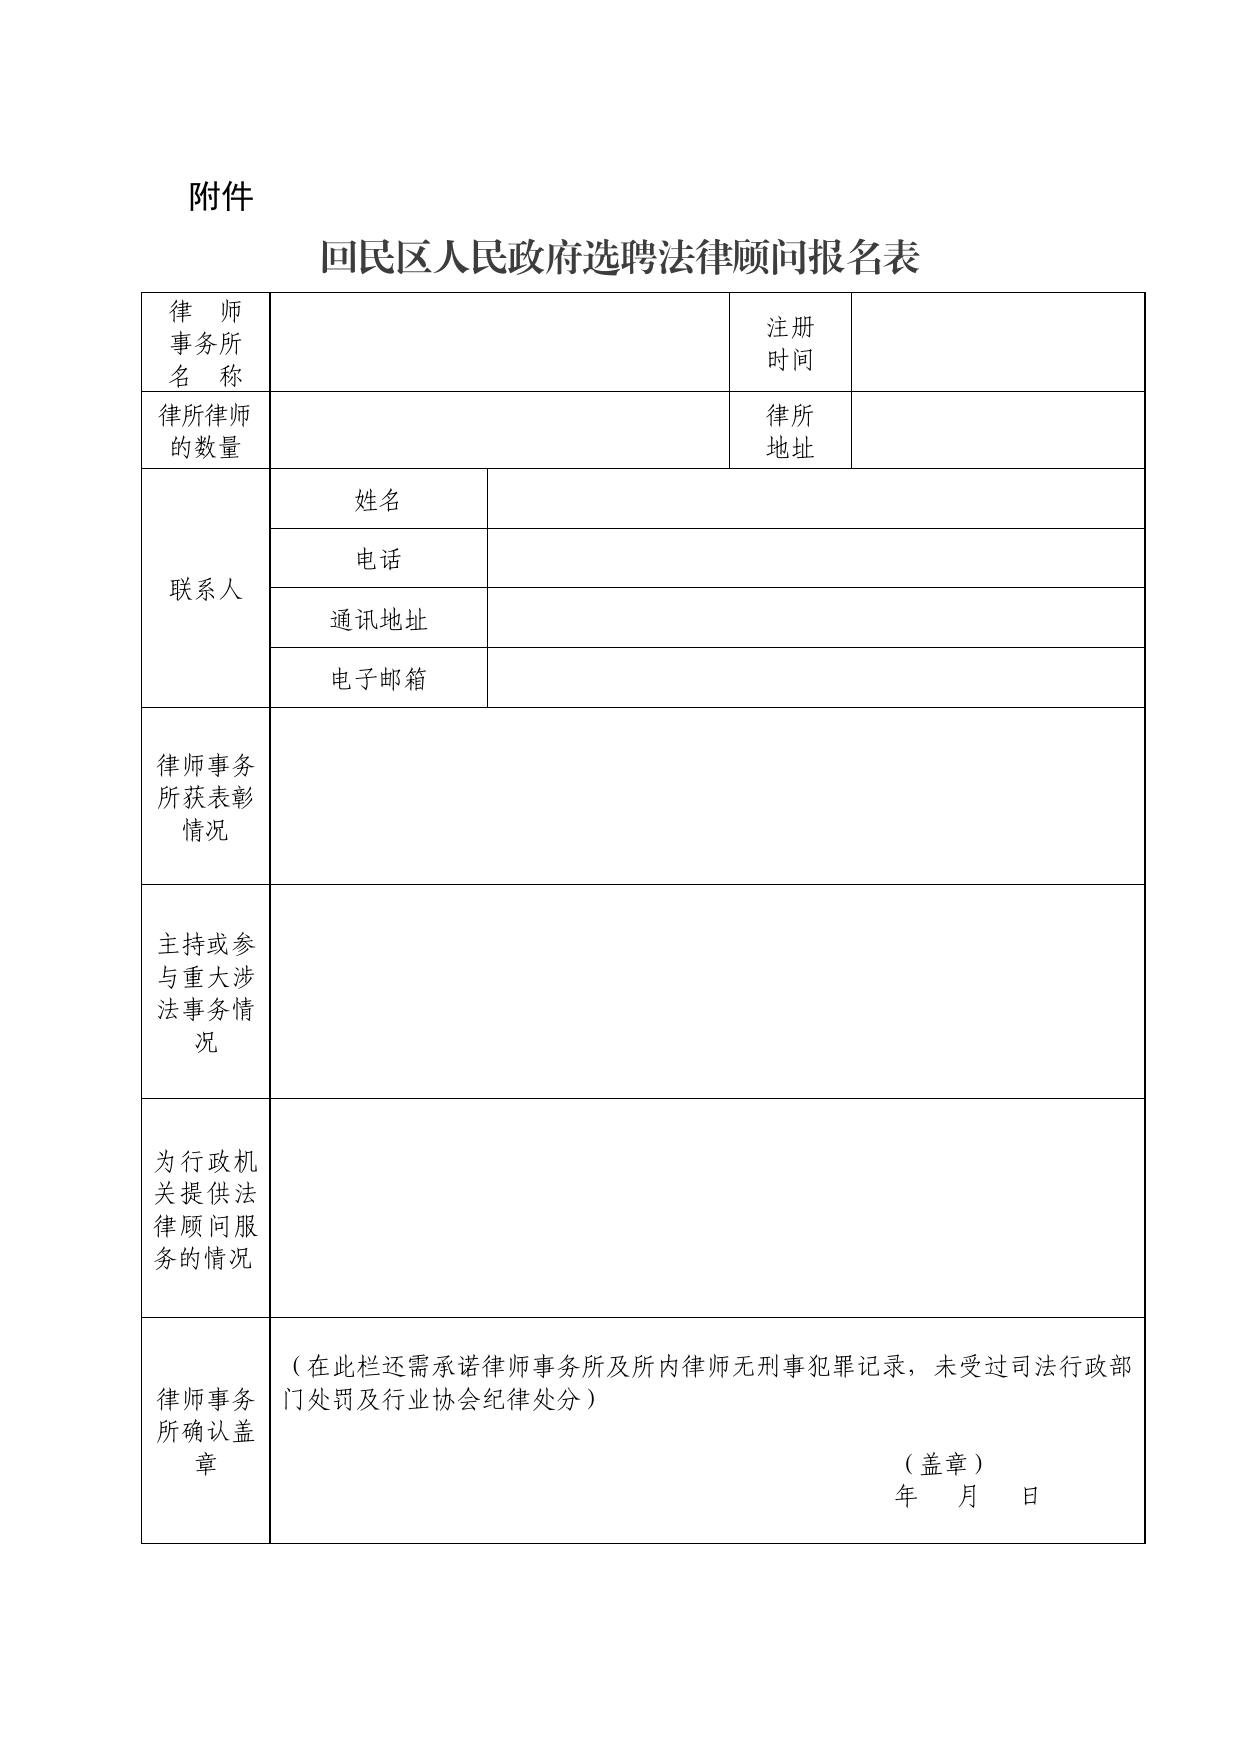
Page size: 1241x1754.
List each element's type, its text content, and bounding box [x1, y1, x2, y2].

table_cell [488, 648, 1144, 707]
table_cell [271, 1099, 1144, 1317]
text 回民区人民政府选聘法律顾问报名表 [187, 227, 1053, 292]
table_cell [488, 529, 1144, 587]
table_cell [271, 392, 729, 468]
table_cell 姓名 [271, 469, 487, 528]
table_cell [852, 392, 1144, 468]
table_cell 联系人 [142, 469, 269, 707]
table_cell 律所律师的数量 [142, 392, 269, 468]
table_cell [488, 469, 1144, 528]
table_cell 电子邮箱 [271, 648, 487, 707]
table_header [852, 293, 1144, 391]
table_cell 电话 [271, 529, 487, 587]
table_cell 律所 地址 [730, 392, 851, 468]
table_cell [488, 588, 1144, 647]
table_cell 为行政机关提供法律顾问服务的情况 [142, 1099, 269, 1317]
table_cell （在此栏还需承诺律师事务所及所内律师无刑事犯罪记录，未受过司法行政部门处罚及行业协会纪律处分） （盖章） 年 月 日 [271, 1318, 1144, 1542]
table_cell 律师事务所确认盖章 [142, 1318, 269, 1542]
table_header [271, 293, 729, 391]
table_header 注册 时间 [730, 293, 851, 391]
table_cell [271, 708, 1144, 884]
text 附件 [187, 162, 1053, 227]
table_header 律 师 事务所 名 称 [142, 293, 269, 391]
table_cell 通讯地址 [271, 588, 487, 647]
table_cell [271, 885, 1144, 1098]
table_cell 主持或参与重大涉法事务情况 [142, 885, 269, 1098]
table_cell 律师事务所获表彰情况 [142, 708, 269, 884]
